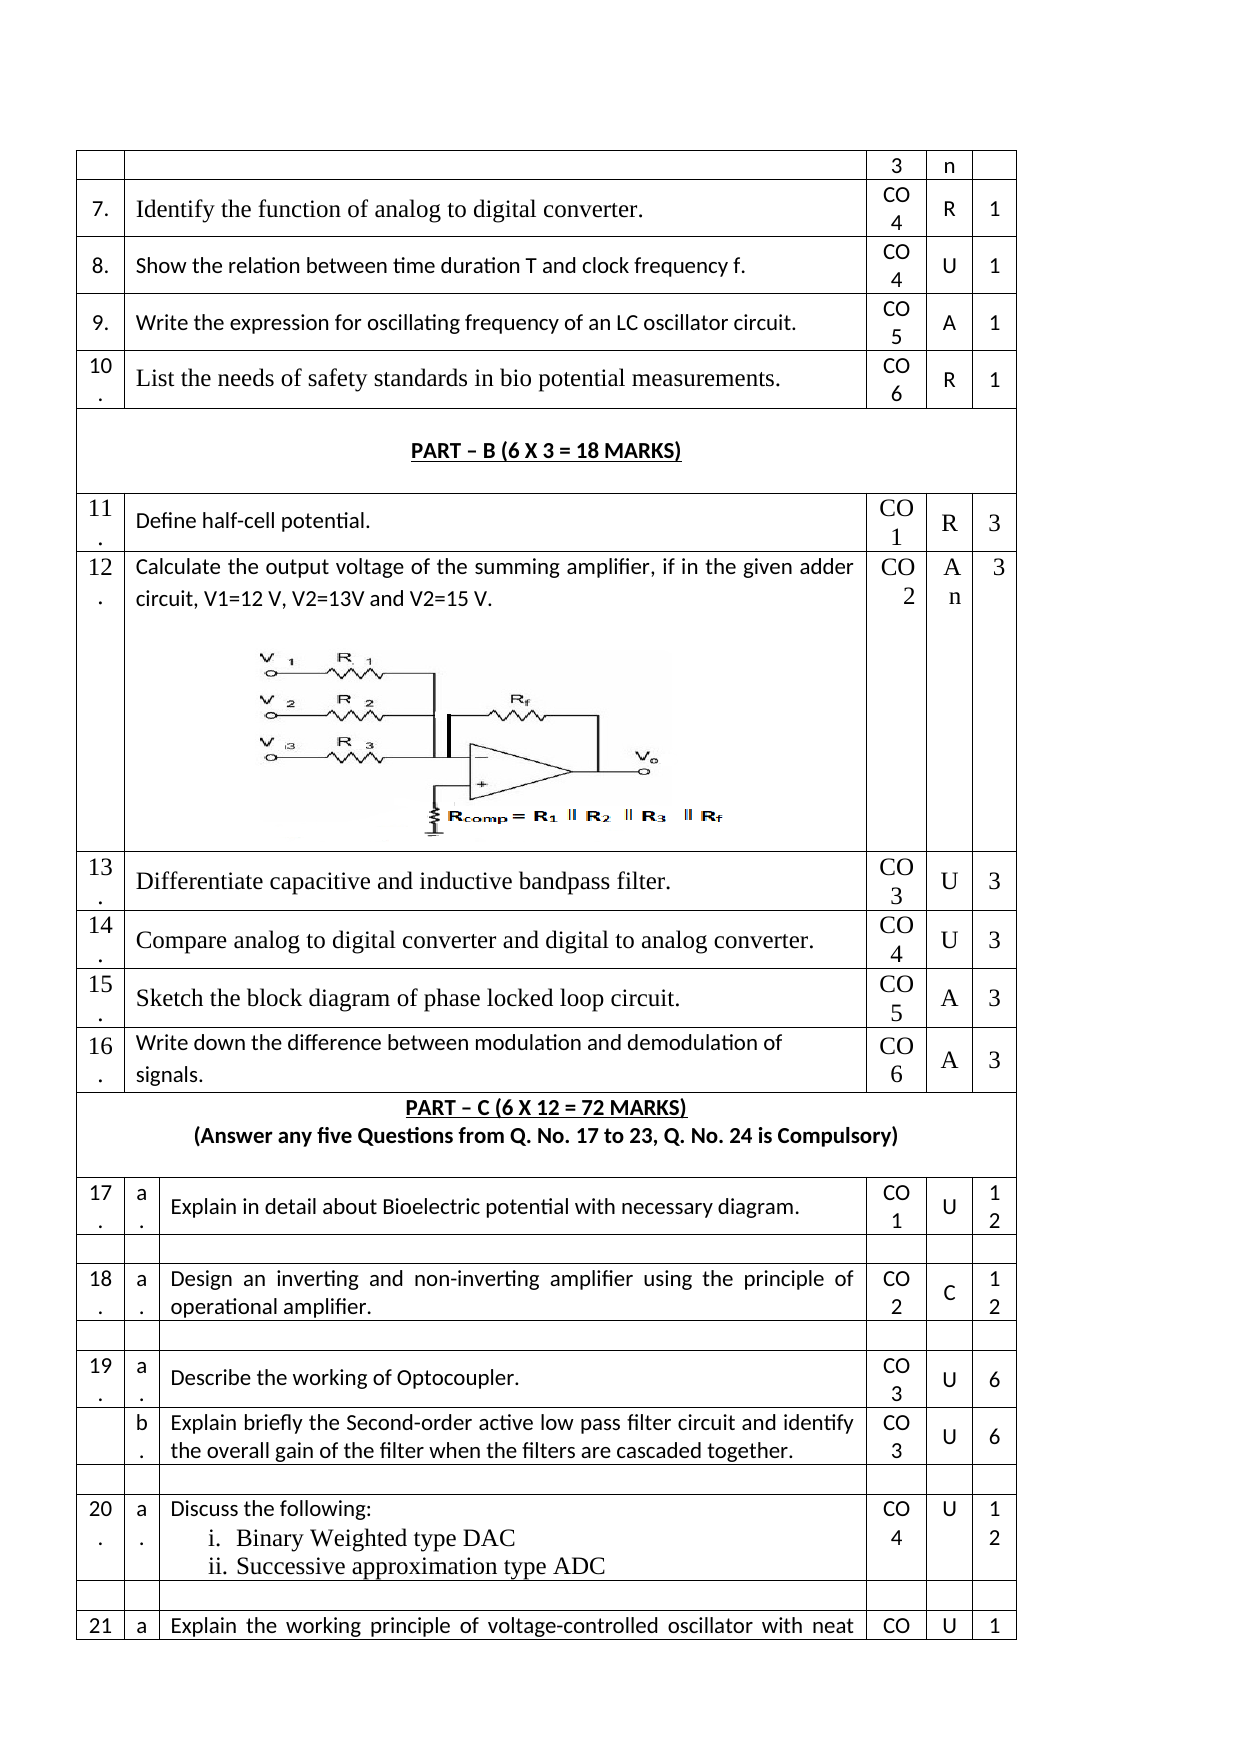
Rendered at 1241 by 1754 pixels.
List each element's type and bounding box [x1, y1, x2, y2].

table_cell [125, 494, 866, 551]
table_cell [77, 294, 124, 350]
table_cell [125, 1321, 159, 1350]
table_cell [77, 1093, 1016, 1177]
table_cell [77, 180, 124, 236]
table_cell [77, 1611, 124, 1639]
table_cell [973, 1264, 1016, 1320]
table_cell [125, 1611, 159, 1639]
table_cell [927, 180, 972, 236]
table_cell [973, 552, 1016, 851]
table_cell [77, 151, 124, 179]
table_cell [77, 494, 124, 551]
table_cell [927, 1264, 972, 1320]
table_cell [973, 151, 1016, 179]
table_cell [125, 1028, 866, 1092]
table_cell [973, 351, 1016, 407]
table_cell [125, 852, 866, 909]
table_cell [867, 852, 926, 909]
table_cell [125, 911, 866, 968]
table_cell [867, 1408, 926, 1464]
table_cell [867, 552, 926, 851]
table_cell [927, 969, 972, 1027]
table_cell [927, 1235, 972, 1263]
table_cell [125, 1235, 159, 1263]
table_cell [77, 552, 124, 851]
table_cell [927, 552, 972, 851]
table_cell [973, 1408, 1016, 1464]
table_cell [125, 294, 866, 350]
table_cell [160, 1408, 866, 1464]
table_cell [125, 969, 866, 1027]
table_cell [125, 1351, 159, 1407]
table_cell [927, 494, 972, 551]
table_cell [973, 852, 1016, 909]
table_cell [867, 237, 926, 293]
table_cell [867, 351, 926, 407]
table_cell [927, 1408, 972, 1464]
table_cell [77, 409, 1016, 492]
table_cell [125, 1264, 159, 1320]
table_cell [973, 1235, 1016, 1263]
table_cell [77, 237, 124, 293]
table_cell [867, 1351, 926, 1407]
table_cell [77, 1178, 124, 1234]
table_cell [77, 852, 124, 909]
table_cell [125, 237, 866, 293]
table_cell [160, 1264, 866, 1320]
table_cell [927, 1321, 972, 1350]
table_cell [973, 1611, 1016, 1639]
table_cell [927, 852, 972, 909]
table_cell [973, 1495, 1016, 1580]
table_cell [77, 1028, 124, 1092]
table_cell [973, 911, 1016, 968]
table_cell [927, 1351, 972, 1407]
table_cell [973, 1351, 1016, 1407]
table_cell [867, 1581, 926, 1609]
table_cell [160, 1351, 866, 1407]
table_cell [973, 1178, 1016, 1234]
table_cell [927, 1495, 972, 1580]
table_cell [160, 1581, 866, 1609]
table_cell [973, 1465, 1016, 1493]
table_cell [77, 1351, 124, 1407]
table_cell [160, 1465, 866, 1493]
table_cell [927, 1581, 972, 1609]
picture [254, 648, 737, 847]
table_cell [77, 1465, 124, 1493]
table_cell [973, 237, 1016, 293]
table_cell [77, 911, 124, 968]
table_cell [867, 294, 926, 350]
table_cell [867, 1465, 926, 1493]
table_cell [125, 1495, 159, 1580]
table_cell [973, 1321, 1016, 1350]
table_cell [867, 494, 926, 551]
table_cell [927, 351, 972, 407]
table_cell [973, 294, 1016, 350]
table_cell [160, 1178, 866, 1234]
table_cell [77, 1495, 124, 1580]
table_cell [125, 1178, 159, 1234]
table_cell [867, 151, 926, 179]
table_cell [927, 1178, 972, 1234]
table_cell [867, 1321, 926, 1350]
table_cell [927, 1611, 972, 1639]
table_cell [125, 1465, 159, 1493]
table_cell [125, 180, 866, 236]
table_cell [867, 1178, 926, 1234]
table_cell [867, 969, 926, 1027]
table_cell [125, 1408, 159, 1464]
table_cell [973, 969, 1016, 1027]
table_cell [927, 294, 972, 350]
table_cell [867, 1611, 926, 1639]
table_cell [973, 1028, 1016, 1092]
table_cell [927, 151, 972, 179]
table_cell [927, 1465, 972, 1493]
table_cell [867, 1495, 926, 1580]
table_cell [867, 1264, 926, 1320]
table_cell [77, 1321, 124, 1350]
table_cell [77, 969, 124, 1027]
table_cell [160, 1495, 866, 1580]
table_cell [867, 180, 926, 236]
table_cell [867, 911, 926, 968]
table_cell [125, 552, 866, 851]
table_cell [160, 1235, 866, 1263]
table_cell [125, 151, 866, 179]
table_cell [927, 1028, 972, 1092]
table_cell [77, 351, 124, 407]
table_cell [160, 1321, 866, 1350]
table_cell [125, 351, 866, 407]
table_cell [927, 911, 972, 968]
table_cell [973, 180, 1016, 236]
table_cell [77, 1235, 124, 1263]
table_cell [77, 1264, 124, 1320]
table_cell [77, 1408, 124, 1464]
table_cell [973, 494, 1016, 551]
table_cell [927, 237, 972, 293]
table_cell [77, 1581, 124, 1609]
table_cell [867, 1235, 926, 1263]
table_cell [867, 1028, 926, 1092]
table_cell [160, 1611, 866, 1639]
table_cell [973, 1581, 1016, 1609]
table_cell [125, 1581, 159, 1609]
